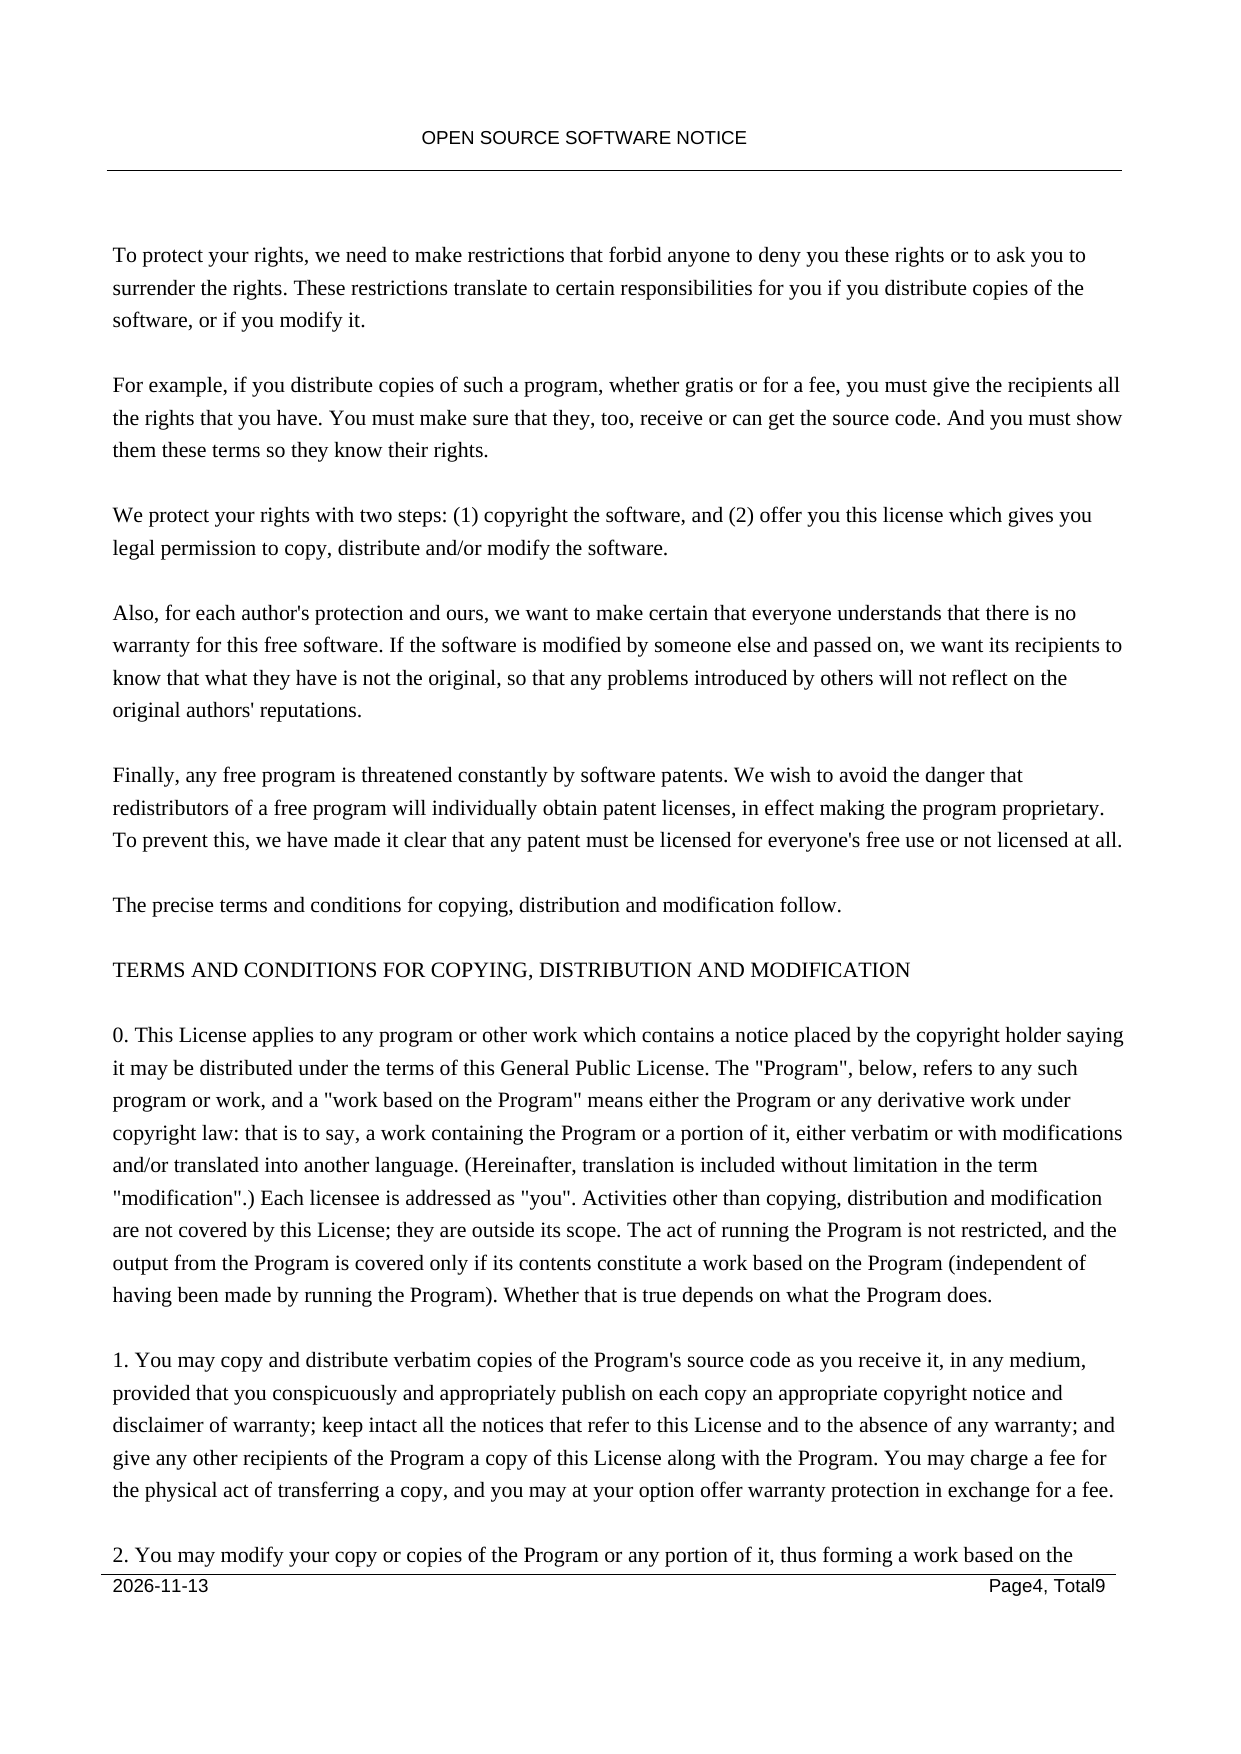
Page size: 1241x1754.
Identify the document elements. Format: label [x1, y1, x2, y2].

text [112, 206, 1128, 1571]
